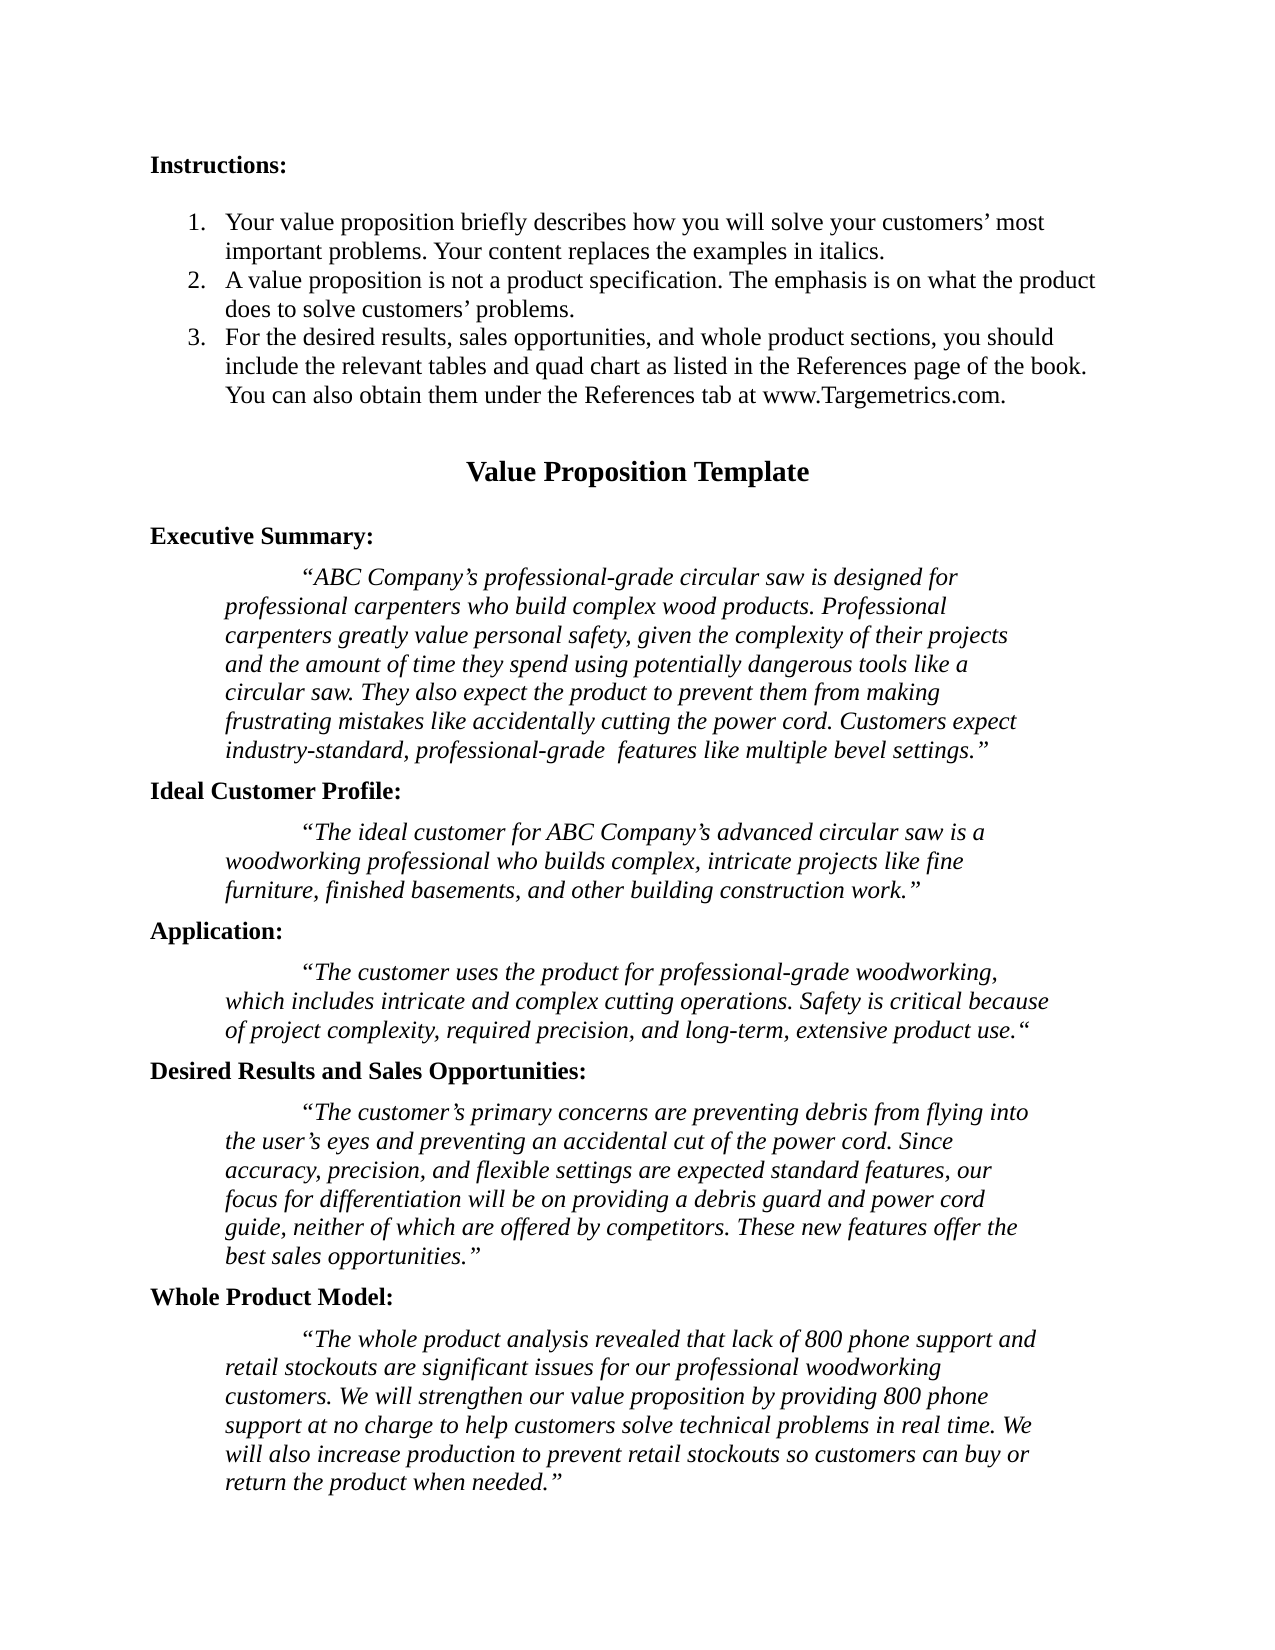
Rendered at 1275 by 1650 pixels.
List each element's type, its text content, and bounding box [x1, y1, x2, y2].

text “ABC Company’s professional-grade circular saw is designed for professional carpenters who build complex wood products. Professional carpenters greatly value personal safety, given the complexity of their projects and the amount of time they spend using potentially dangerous tools like a circular saw. They also expect the product to prevent them from making frustrating mistakes like accidentally cutting the power cord. Customers expect industry-standard, professional-grade features like multiple bevel settings.” [225, 562, 1052, 764]
text “The customer’s primary concerns are preventing debris from flying into the user’s eyes and preventing an accidental cut of the power cord. Since accuracy, precision, and flexible settings are expected standard features, our focus for differentiation will be on providing a debris guard and power cord guide, neither of which are offered by competitors. These new features offer the best sales opportunities.” [225, 1097, 1052, 1270]
list A value proposition is not a product specification. The emphasis is on what the product does to solve customers’ problems. [187, 265, 1125, 322]
text “The customer uses the product for professional-grade woodworking, which includes intricate and complex cutting operations. Safety is critical because of project complexity, required precision, and long-term, extensive product use.“ [225, 957, 1052, 1044]
text Whole Product Model: [150, 1282, 1125, 1311]
text Desired Results and Sales Opportunities: [150, 1056, 1125, 1085]
list For the desired results, sales opportunities, and whole product sections, you should include the relevant tables and quad chart as listed in the References page of the book. You can also obtain them under the References tab at www.Targemetrics.com. [187, 322, 1125, 409]
text Application: [150, 916, 1125, 945]
text “The ideal customer for ABC Company’s advanced circular saw is a woodworking professional who builds complex, intricate projects like fine furniture, finished basements, and other building construction work.” [225, 817, 1052, 904]
text Instructions: [150, 150, 1125, 179]
text Value Proposition Template [150, 454, 1125, 488]
list Your value proposition briefly describes how you will solve your customers’ most important problems. Your content replaces the examples in italics. [187, 207, 1125, 265]
text Executive Summary: [150, 521, 1125, 550]
text Ideal Customer Profile: [150, 776, 1125, 805]
text “The whole product analysis revealed that lack of 800 phone support and retail stockouts are significant issues for our professional woodworking customers. We will strengthen our value proposition by providing 800 phone support at no charge to help customers solve technical problems in real time. We will also increase production to prevent retail stockouts so customers can buy or return the product when needed.” [225, 1324, 1052, 1496]
